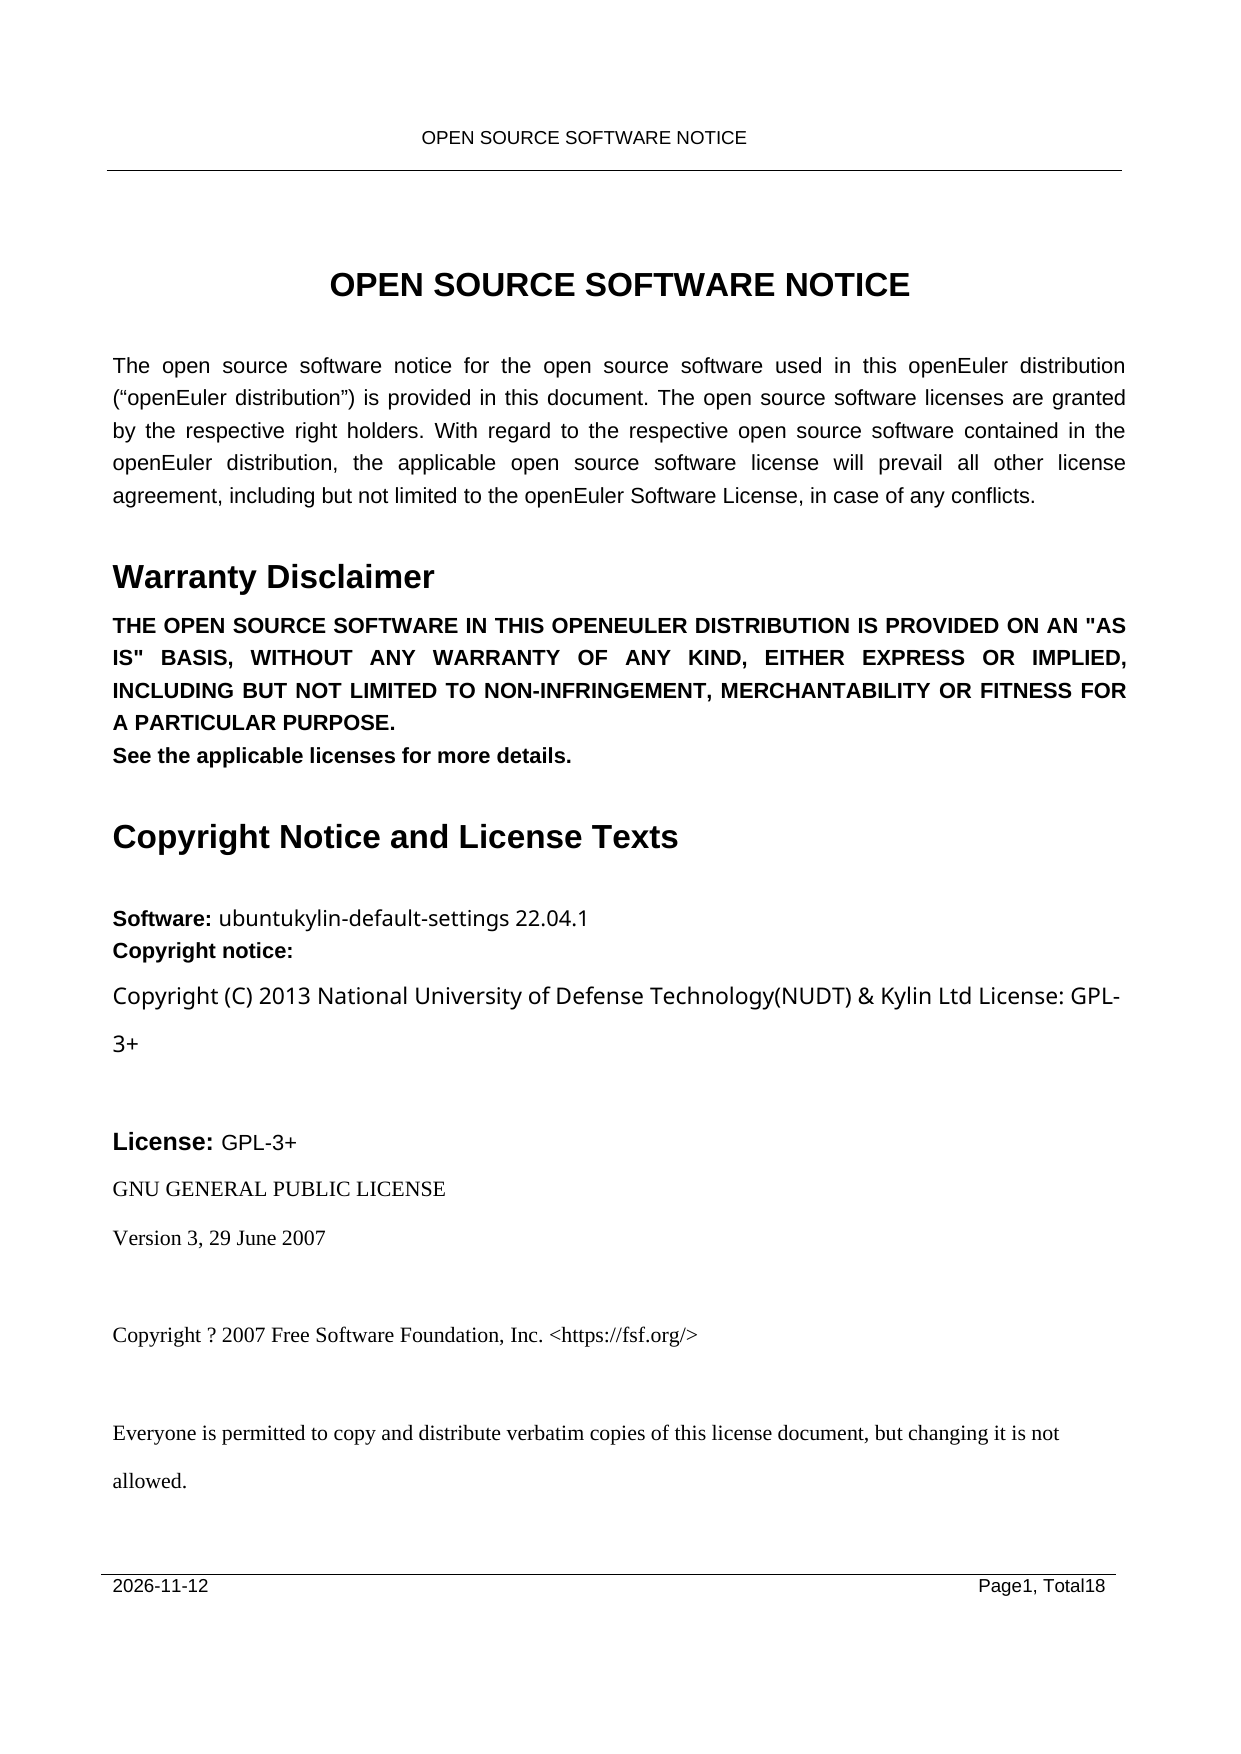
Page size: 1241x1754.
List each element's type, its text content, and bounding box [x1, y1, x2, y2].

text OPEN SOURCE SOFTWARE NOTICE [112, 251, 1128, 316]
text The open source software notice for the open source software used in this openEuler distribution (“openEuler distribution”) is provided in this document. The open source software licenses are granted by the respective right holders. With regard to the respective open source software contained in the openEuler distribution, the applicable open source software license will prevail all other license agreement, including but not limited to the openEuler Software License, in case of any conflicts. [112, 349, 1128, 511]
text License: GPL-3+ [112, 1125, 1128, 1158]
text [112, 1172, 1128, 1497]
text Warranty Disclaimer [112, 544, 1128, 609]
text Copyright (C) 2013 National University of Defense Technology(NUDT) & Kylin Ltd License: GPL-3+ [112, 979, 1128, 1109]
text THE OPEN SOURCE SOFTWARE IN THIS OPENEULER DISTRIBUTION IS PROVIDED ON AN "AS IS" BASIS, WITHOUT ANY WARRANTY OF ANY KIND, EITHER EXPRESS OR IMPLIED, INCLUDING BUT NOT LIMITED TO NON-INFRINGEMENT, MERCHANTABILITY OR FITNESS FOR A PARTICULAR PURPOSE. See the applicable licenses for more details. [112, 609, 1128, 771]
text Copyright Notice and License Texts [112, 804, 1128, 869]
text Copyright notice: [112, 934, 1128, 966]
text Software: ubuntukylin-default-settings 22.04.1 [112, 901, 1128, 934]
